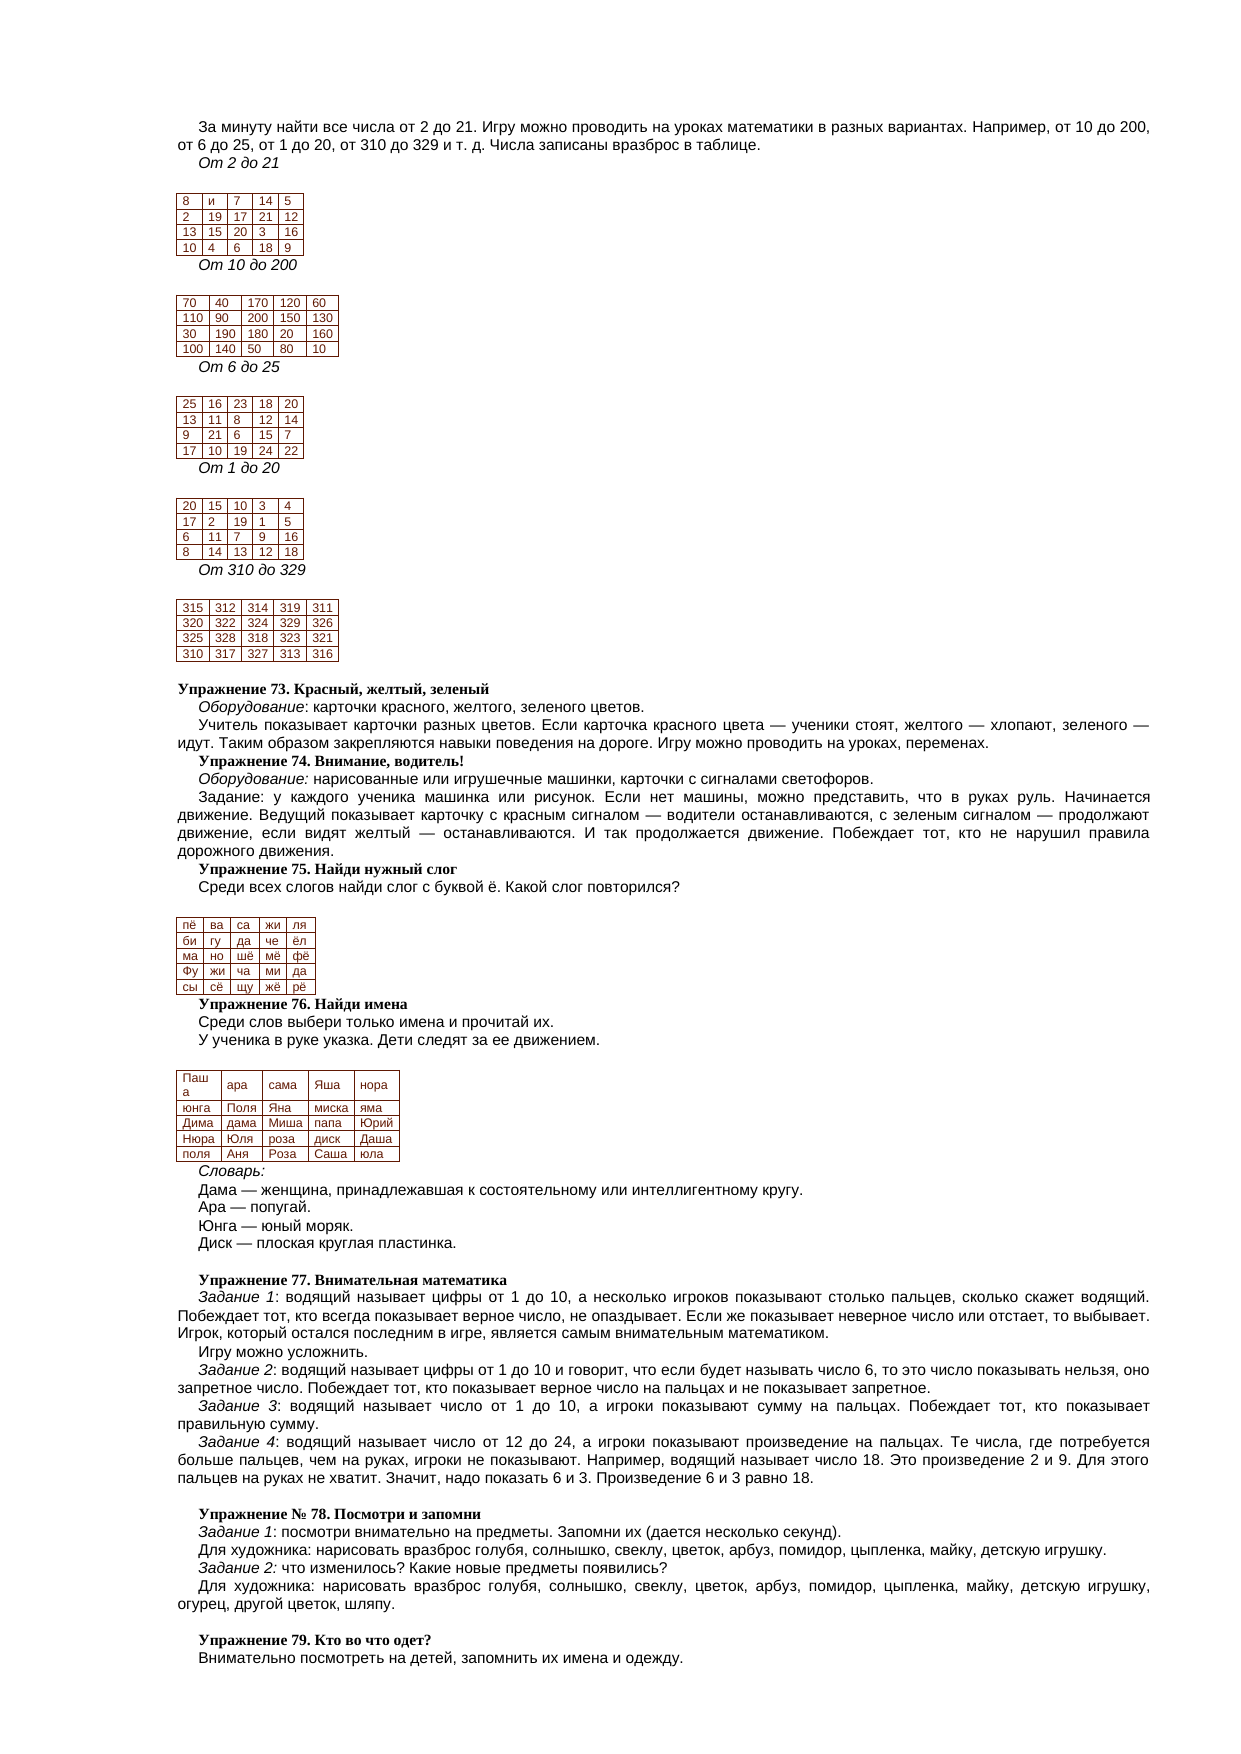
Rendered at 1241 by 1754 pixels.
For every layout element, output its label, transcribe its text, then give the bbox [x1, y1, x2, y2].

table_cell Даша [355, 1131, 399, 1146]
text Задание 3: водящий называет число от 1 до 10, а игроки показывают сумму на пальцах. Побеждает тот, кто показывает правильную сумму. [177, 1396, 1152, 1432]
table_cell 17 [177, 514, 202, 528]
text Ара — попугай. [177, 1198, 1152, 1216]
table_header 15 [203, 499, 227, 513]
text От 2 до 21 [177, 154, 1152, 172]
text Среди всех слогов найди слог с буквой ё. Какой слог повторился? [177, 878, 1152, 896]
table_cell Поля [222, 1101, 262, 1115]
table_cell 13 [177, 225, 202, 239]
text Для художника: нарисовать вразброс голубя, солнышко, свеклу, цветок, арбуз, помидор, цыпленка, майку, детскую игрушку, огурец, другой цветок, шляпу. [177, 1576, 1152, 1612]
table_cell 8 [177, 545, 202, 559]
table_cell 18 [253, 240, 278, 255]
table_header 40 [210, 296, 241, 310]
table_cell яма [355, 1101, 399, 1115]
table_cell миска [309, 1101, 354, 1115]
table_header 315 [177, 600, 209, 615]
table_cell да [231, 933, 259, 948]
table_cell 5 [279, 514, 303, 528]
table_cell роза [263, 1131, 308, 1146]
table_cell 12 [253, 413, 278, 427]
table_cell 180 [242, 326, 273, 341]
table_cell 18 [279, 545, 303, 559]
table_cell жё [260, 980, 286, 994]
table_cell 13 [228, 545, 252, 559]
table_cell 150 [274, 311, 306, 325]
table_cell 6 [177, 530, 202, 544]
table_cell Аня [222, 1147, 262, 1161]
table_cell 10 [307, 342, 338, 356]
table_cell Дима [177, 1116, 221, 1130]
text Упражнение № 78. Посмотри и запомни [177, 1504, 1152, 1522]
table_cell 322 [210, 616, 241, 630]
table_header са [231, 918, 259, 932]
table_cell Саша [309, 1147, 354, 1161]
text Юнга — юный моряк. [177, 1216, 1152, 1234]
table_cell Фу [177, 964, 203, 978]
table_cell Нюра [177, 1131, 221, 1146]
text За минуту найти все числа от 2 до 21. Игру можно проводить на уроках математики в разных вариантах. Например, от 10 до 200, от 6 до 25, от 1 до 20, от 310 до 329 и т. д. Числа записаны вразброс в таблице. [177, 118, 1152, 154]
table_cell 324 [242, 616, 273, 630]
table_header 18 [253, 397, 278, 412]
table_cell 12 [253, 545, 278, 559]
table_header 23 [228, 397, 252, 412]
table_cell 22 [279, 444, 303, 458]
table_header 20 [177, 499, 202, 513]
table_cell 11 [203, 413, 227, 427]
text Упражнение 77. Внимательная математика [177, 1270, 1152, 1288]
table_cell поля [177, 1147, 221, 1161]
table_cell 320 [177, 616, 209, 630]
table_cell 16 [279, 530, 303, 544]
text Упражнение 76. Найди имена [177, 995, 1152, 1013]
table_cell 7 [279, 428, 303, 442]
table_cell 3 [253, 225, 278, 239]
table_cell 12 [279, 210, 303, 224]
table_cell 6 [228, 240, 252, 255]
table_cell 9 [279, 240, 303, 255]
table_cell 326 [307, 616, 338, 630]
table_cell 1 [253, 514, 278, 528]
table_cell 14 [203, 545, 227, 559]
text От 6 до 25 [177, 357, 1152, 375]
table_cell 329 [274, 616, 306, 630]
table_cell Юрий [355, 1116, 399, 1130]
table_cell 21 [253, 210, 278, 224]
text Среди слов выбери только имена и прочитай их. [177, 1013, 1152, 1031]
table_cell мё [260, 949, 286, 963]
table_cell да [287, 964, 315, 978]
text У ученика в руке указка. Дети следят за ее движением. [177, 1031, 1152, 1049]
table_cell 321 [307, 631, 338, 646]
table_header 8 [177, 194, 202, 208]
table_header 5 [279, 194, 303, 208]
text Оборудование: карточки красного, желтого, зеленого цветов. [177, 698, 1152, 716]
table_cell 325 [177, 631, 209, 646]
table_header ля [287, 918, 315, 932]
table_header 20 [279, 397, 303, 412]
table_header 70 [177, 296, 209, 310]
table_cell 2 [177, 210, 202, 224]
table_header 7 [228, 194, 252, 208]
table_header 319 [274, 600, 306, 615]
table_cell но [204, 949, 230, 963]
table_cell дама [222, 1116, 262, 1130]
table_cell щу [231, 980, 259, 994]
table_cell 50 [242, 342, 273, 356]
text От 10 до 200 [177, 256, 1152, 274]
table_header 10 [228, 499, 252, 513]
table_header Яша [309, 1071, 354, 1099]
text Диск — плоская круглая пластинка. [177, 1234, 1152, 1252]
table_cell 14 [279, 413, 303, 427]
table_header 60 [307, 296, 338, 310]
table_cell 30 [177, 326, 209, 341]
table_cell 327 [242, 647, 273, 661]
table_cell фё [287, 949, 315, 963]
table_cell 80 [274, 342, 306, 356]
table_header 14 [253, 194, 278, 208]
table_header 120 [274, 296, 306, 310]
table_cell Юля [222, 1131, 262, 1146]
table_cell ёл [287, 933, 315, 948]
table_header 170 [242, 296, 273, 310]
table_cell 110 [177, 311, 209, 325]
table_cell Роза [263, 1147, 308, 1161]
table_cell юнга [177, 1101, 221, 1115]
table_header 3 [253, 499, 278, 513]
table_cell шё [231, 949, 259, 963]
table_header 16 [203, 397, 227, 412]
text Для художника: нарисовать вразброс голубя, солнышко, свеклу, цветок, арбуз, помидор, цыпленка, майку, детскую игрушку. [177, 1540, 1152, 1558]
table_cell 328 [210, 631, 241, 646]
table_header 311 [307, 600, 338, 615]
table_header ва [204, 918, 230, 932]
table_cell 140 [210, 342, 241, 356]
table_cell ча [231, 964, 259, 978]
table_cell 318 [242, 631, 273, 646]
table_cell 20 [228, 225, 252, 239]
table_header сама [263, 1071, 308, 1099]
table_cell ми [260, 964, 286, 978]
table_cell 310 [177, 647, 209, 661]
table_cell 10 [177, 240, 202, 255]
text От 1 до 20 [177, 459, 1152, 477]
table_cell папа [309, 1116, 354, 1130]
table_cell диск [309, 1131, 354, 1146]
text Словарь: [177, 1162, 1152, 1180]
table_cell Миша [263, 1116, 308, 1130]
table_cell Яна [263, 1101, 308, 1115]
table_cell 24 [253, 444, 278, 458]
text Учитель показывает карточки разных цветов. Если карточка красного цвета — ученики стоят, желтого — хлопают, зеленого — идут. Таким образом закрепляются навыки поведения на дороге. Игру можно проводить на уроках, переменах. [177, 716, 1152, 752]
table_header жи [260, 918, 286, 932]
text Упражнение 73. Красный, желтый, зеленый [177, 662, 1152, 698]
text Задание 1: водящий называет цифры от 1 до 10, а несколько игроков показывают столько пальцев, сколько скажет водящий. Побеждает тот, кто всегда показывает верное число, не опаздывает. Если же показывает неверное число или отстает, то выбывает. Игрок, который остался последним в игре, является самым внимательным математиком. [177, 1288, 1152, 1342]
table_cell 11 [203, 530, 227, 544]
table_cell 190 [210, 326, 241, 341]
table_cell гу [204, 933, 230, 948]
table_cell 17 [228, 210, 252, 224]
text Задание 4: водящий называет число от 12 до 24, а игроки показывают произведение на пальцах. Те числа, где потребуется больше пальцев, чем на руках, игроки не показывают. Например, водящий называет число 18. Это произведение 2 и 9. Для этого пальцев на руках не хватит. Значит, надо показать 6 и 3. Произведение 6 и 3 равно 18. [177, 1432, 1152, 1486]
table_cell 9 [253, 530, 278, 544]
table_cell жи [204, 964, 230, 978]
table_cell 19 [203, 210, 227, 224]
table_cell 4 [203, 240, 227, 255]
text Игру можно усложнить. [177, 1342, 1152, 1360]
table_cell 9 [177, 428, 202, 442]
table_cell 10 [203, 444, 227, 458]
text Оборудование: нарисованные или игрушечные машинки, карточки с сигналами светофоров. [177, 770, 1152, 788]
table_header 312 [210, 600, 241, 615]
table_header Паша [177, 1071, 221, 1099]
table_cell ма [177, 949, 203, 963]
table_cell 19 [228, 514, 252, 528]
table_cell 16 [279, 225, 303, 239]
table_cell 317 [210, 647, 241, 661]
table_header 25 [177, 397, 202, 412]
text Внимательно посмотреть на детей, запомнить их имена и одежду. [177, 1648, 1152, 1666]
table_cell 20 [274, 326, 306, 341]
text Упражнение 75. Найди нужный слог [177, 860, 1152, 878]
table_cell юла [355, 1147, 399, 1161]
table_cell 313 [274, 647, 306, 661]
table_cell 15 [203, 225, 227, 239]
table_cell 6 [228, 428, 252, 442]
table_cell 100 [177, 342, 209, 356]
text Задание 2: что изменилось? Какие новые предметы появились? [177, 1558, 1152, 1576]
table_header пё [177, 918, 203, 932]
table_cell 2 [203, 514, 227, 528]
table_cell 8 [228, 413, 252, 427]
table_cell 7 [228, 530, 252, 544]
table_header нора [355, 1071, 399, 1099]
table_cell сё [204, 980, 230, 994]
table_cell 21 [203, 428, 227, 442]
table_cell 17 [177, 444, 202, 458]
text Задание 1: посмотри внимательно на предметы. Запомни их (дается несколько секунд). [177, 1522, 1152, 1540]
table_cell 316 [307, 647, 338, 661]
table_cell 200 [242, 311, 273, 325]
table_cell 13 [177, 413, 202, 427]
table_header 314 [242, 600, 273, 615]
text Задание 2: водящий называет цифры от 1 до 10 и говорит, что если будет называть число 6, то это число показывать нельзя, оно запретное число. Побеждает тот, кто показывает верное число на пальцах и не показывает запретное. [177, 1360, 1152, 1396]
table_cell 160 [307, 326, 338, 341]
text Упражнение 79. Кто во что одет? [177, 1631, 1152, 1648]
table_cell 90 [210, 311, 241, 325]
table_cell би [177, 933, 203, 948]
table_header ара [222, 1071, 262, 1099]
text Задание: у каждого ученика машинка или рисунок. Если нет машины, можно представить, что в руках руль. Начинается движение. Ведущий показывает карточку с красным сигналом — водители останавливаются, с зеленым сигналом — продолжают движение, если видят желтый — останавливаются. И так продолжается движение. Побеждает тот, кто не нарушил правила дорожного движения. [177, 788, 1152, 860]
table_cell 323 [274, 631, 306, 646]
table_cell сы [177, 980, 203, 994]
table_cell рё [287, 980, 315, 994]
text Упражнение 74. Внимание, водитель! [177, 752, 1152, 770]
text Дама — женщина, принадлежавшая к состоятельному или интеллигентному кругу. [177, 1180, 1152, 1198]
table_header и [203, 194, 227, 208]
table_cell 15 [253, 428, 278, 442]
table_cell че [260, 933, 286, 948]
table_cell 130 [307, 311, 338, 325]
table_cell 19 [228, 444, 252, 458]
text От 310 до 329 [177, 560, 1152, 578]
table_header 4 [279, 499, 303, 513]
